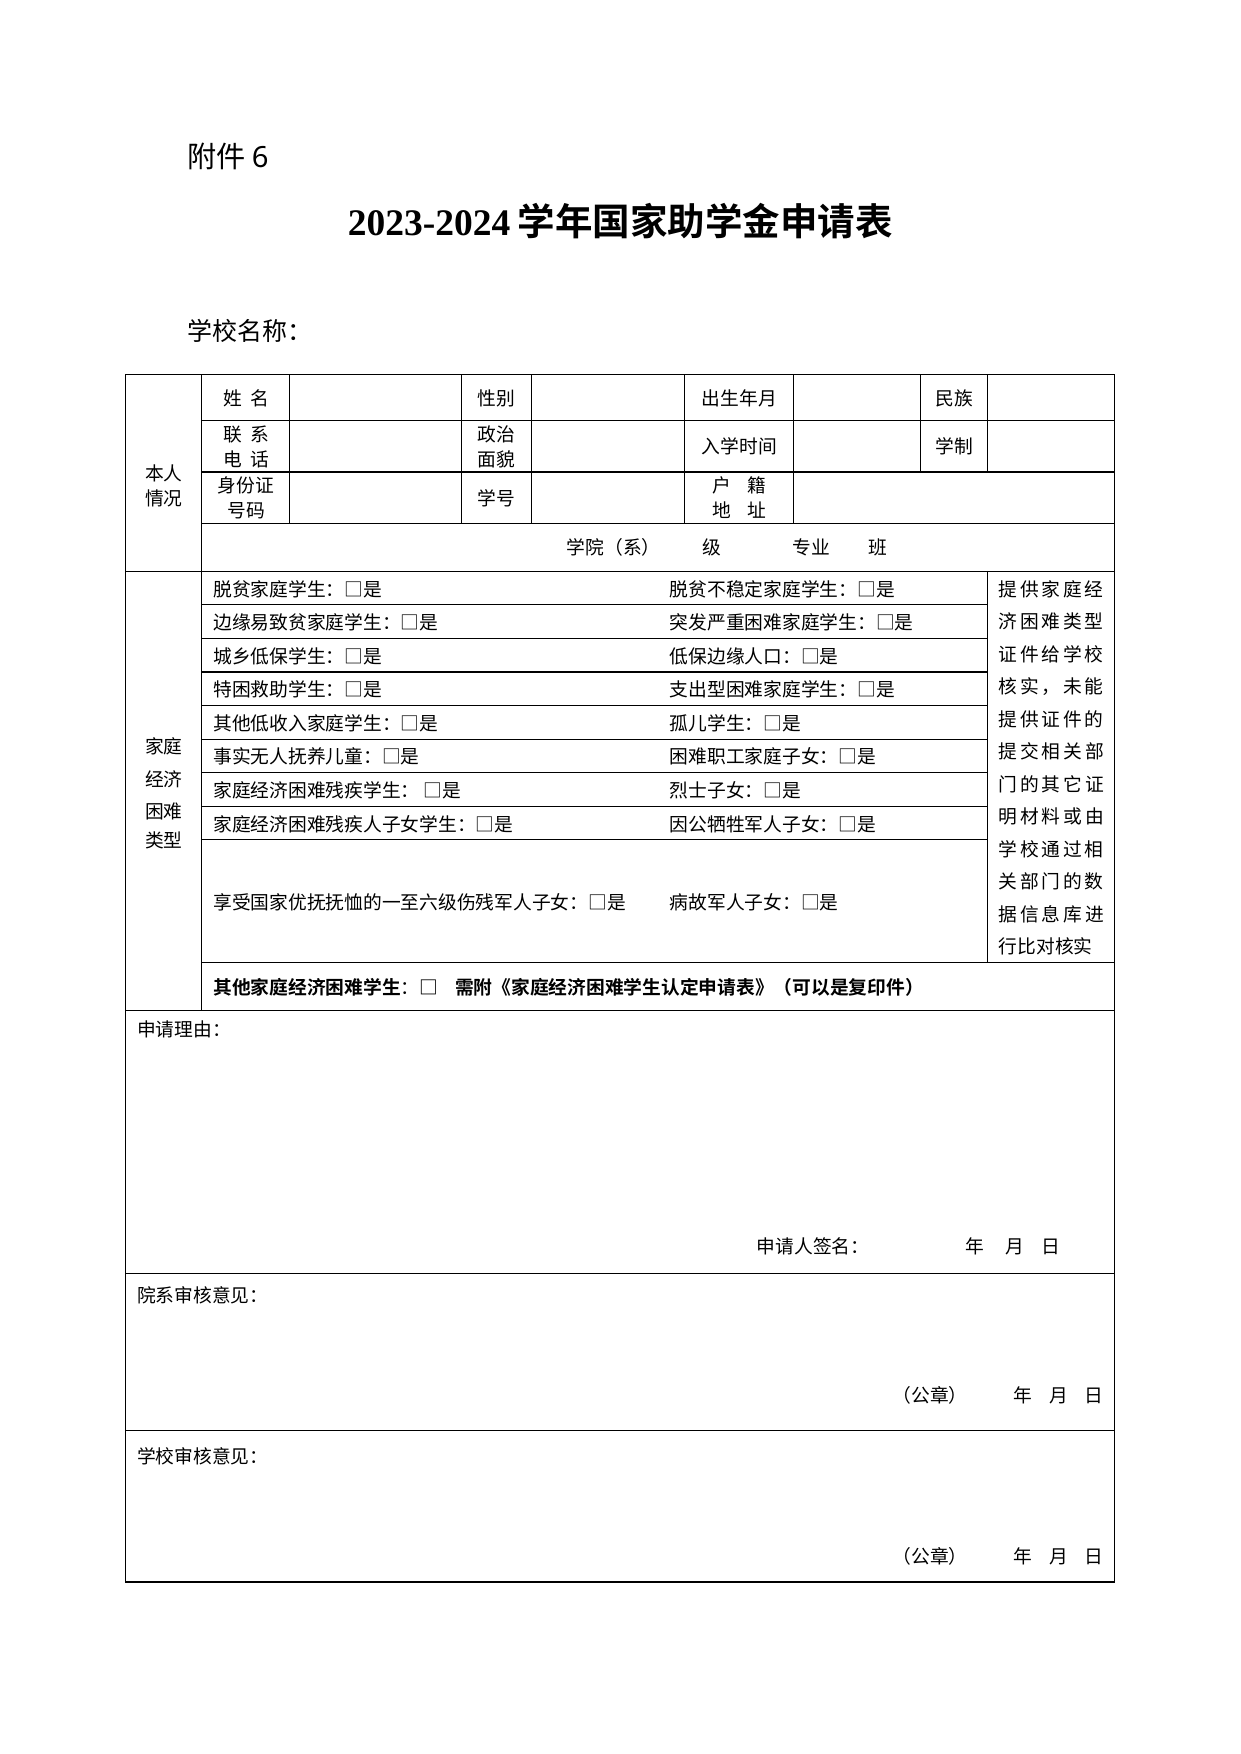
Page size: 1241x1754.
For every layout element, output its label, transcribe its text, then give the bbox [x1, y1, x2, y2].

text 2023-2024学年国家助学金申请表 [187, 187, 1053, 252]
table_cell [532, 473, 684, 522]
table_cell 脱贫家庭学生：□是 [202, 572, 658, 604]
table_cell 烈士子女：□是 [658, 773, 987, 806]
table_cell 支出型困难家庭学生：□是 [658, 673, 987, 705]
table_cell 联 系 电 话 [202, 421, 289, 471]
table_header 出生年月 [685, 375, 793, 420]
text 附件6 [187, 122, 1053, 187]
table_cell 其他低收入家庭学生：□是 [202, 706, 658, 738]
table_cell [988, 421, 1114, 471]
table_cell 孤儿学生：□是 [658, 706, 987, 738]
table_cell 院系审核意见： （公章） 年 月 日 [126, 1274, 1114, 1430]
table_cell [290, 473, 461, 522]
table_cell 户 籍 地 址 [685, 473, 793, 522]
table_cell 家庭 经济 困难 类型 [126, 572, 201, 1010]
table_cell 脱贫不稳定家庭学生：□是 [658, 572, 987, 604]
table_header [290, 375, 461, 420]
table_cell 病故军人子女：□是 [658, 840, 987, 962]
table_cell 学校审核意见： （公章） 年 月 日 [126, 1431, 1114, 1581]
table_cell 困难职工家庭子女：□是 [658, 740, 987, 772]
table_cell 享受国家优抚抚恤的一至六级伤残军人子女：□是 [202, 840, 658, 962]
table_header 民族 [921, 375, 987, 420]
table_header [988, 375, 1114, 420]
table_cell 家庭经济困难残疾人子女学生：□是 [202, 807, 658, 839]
table_cell 低保边缘人口：□是 [658, 639, 987, 671]
table_cell 身份证号码 [202, 473, 289, 522]
table_header 本人情况 [126, 375, 201, 571]
table_cell [794, 473, 1114, 522]
table_cell 边缘易致贫家庭学生：□是 [202, 605, 658, 638]
table_cell 城乡低保学生：□是 [202, 639, 658, 671]
table_cell 提供家庭经济困难类型证件给学校核实，未能提供证件的提交相关部门的其它证明材料或由学校通过相关部门的数据信息库进行比对核实 [988, 572, 1114, 962]
table_cell 家庭经济困难残疾学生： □是 [202, 773, 658, 806]
table_cell 因公牺牲军人子女：□是 [658, 807, 987, 839]
table_header 姓 名 [202, 375, 289, 420]
table_cell 学院（系） 级 专业 班 [202, 524, 1114, 571]
table_cell 学制 [921, 421, 987, 471]
table_cell 申请理由： 申请人签名： 年 月 日 [126, 1011, 1114, 1272]
table_cell 入学时间 [685, 421, 793, 471]
table_cell 其他家庭经济困难学生：□ 需附《家庭经济困难学生认定申请表》（可以是复印件） [202, 963, 1114, 1010]
table_cell [794, 421, 920, 471]
table_cell 政治面貌 [462, 421, 531, 471]
table_cell 特困救助学生：□是 [202, 673, 658, 705]
table_cell [290, 421, 461, 471]
table_header [794, 375, 920, 420]
table_header [532, 375, 684, 420]
table_cell [532, 421, 684, 471]
table_cell 突发严重困难家庭学生：□是 [658, 605, 987, 638]
table_cell 事实无人抚养儿童：□是 [202, 740, 658, 772]
table_cell 学号 [462, 473, 531, 522]
text 学校名称： [187, 297, 1053, 362]
table_header 性别 [462, 375, 531, 420]
